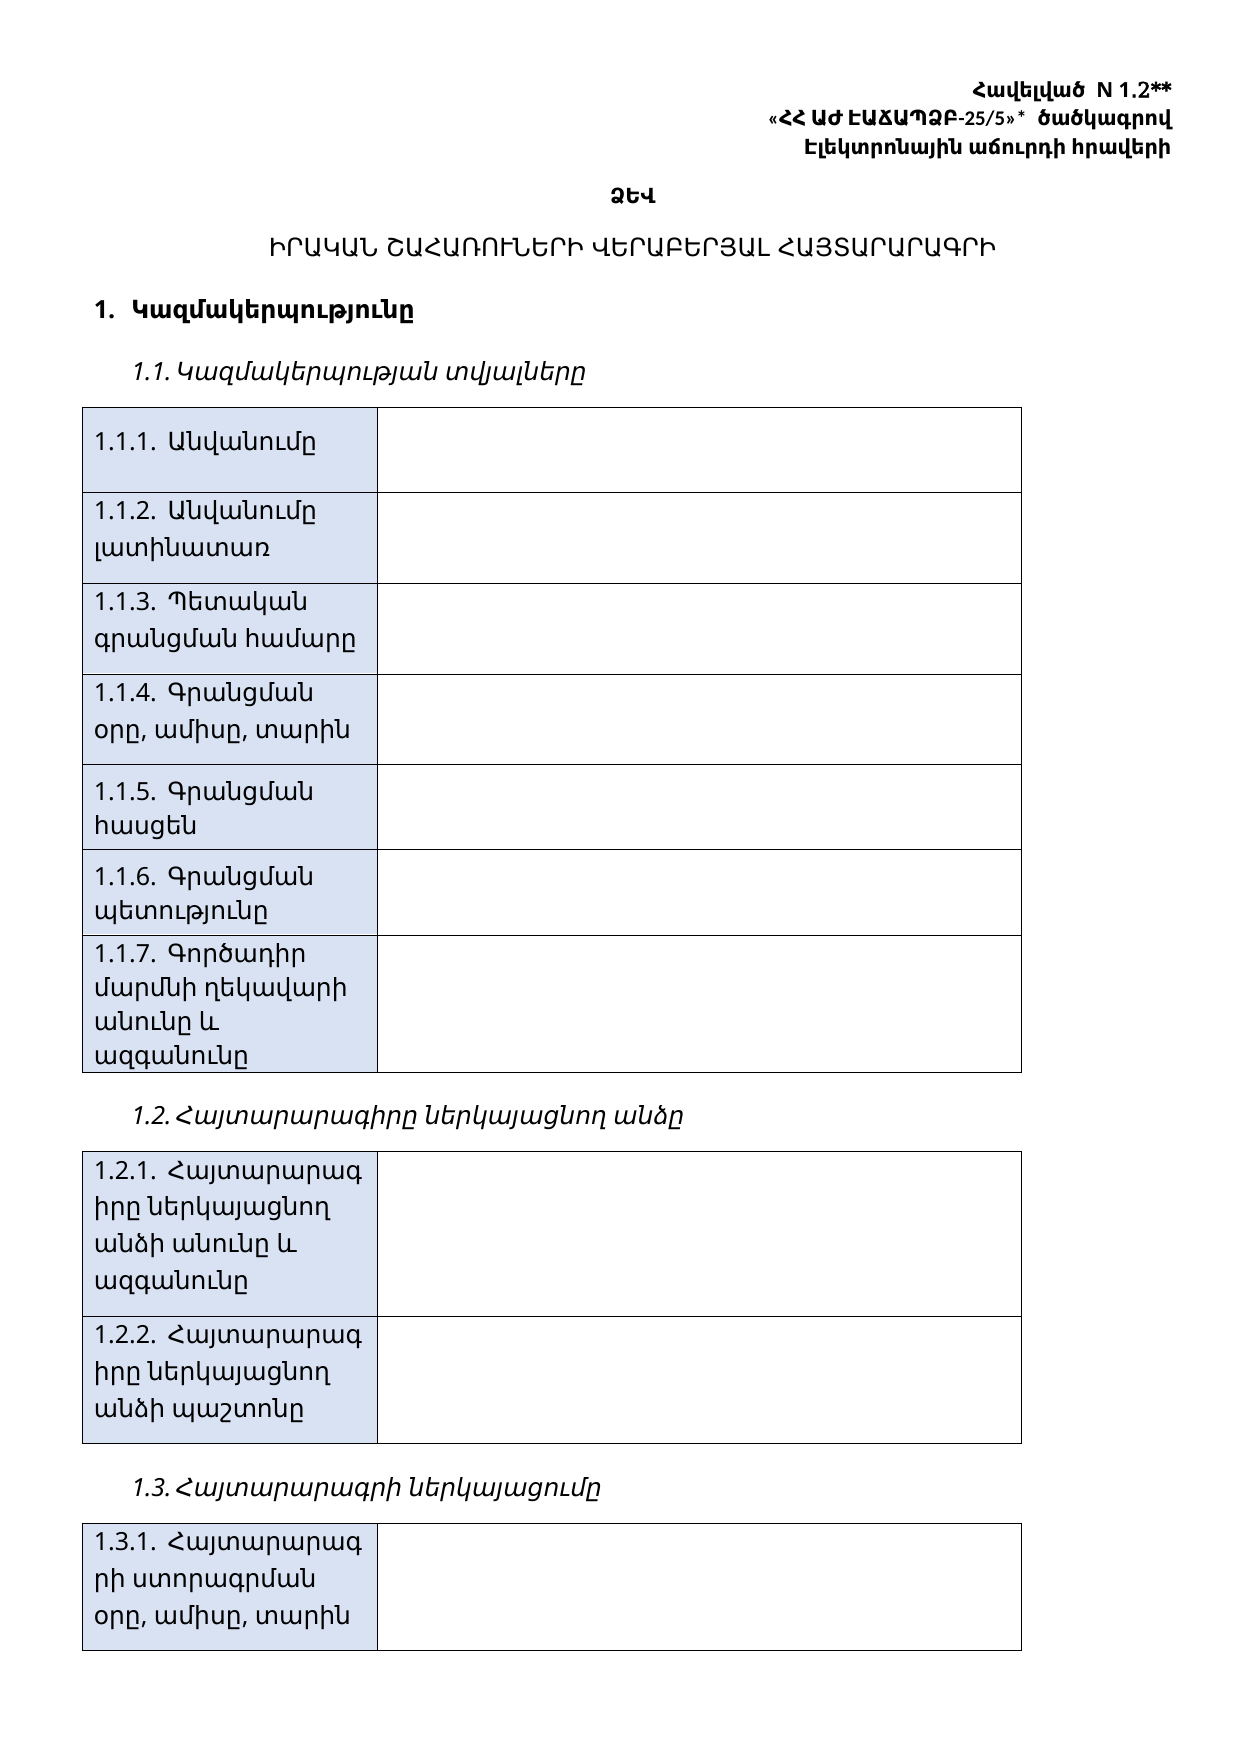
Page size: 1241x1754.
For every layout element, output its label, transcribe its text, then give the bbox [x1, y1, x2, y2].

table_header Անվանումը [83, 408, 377, 492]
table_header Հայտարարագիրը ներկայացնող անձի անունը և ազգանունը [83, 1152, 377, 1316]
table_cell [378, 936, 1021, 1072]
table_cell [378, 850, 1021, 934]
text Հավելված N 1․2** [94, 75, 1171, 103]
table_cell Գործադիր մարմնի ղեկավարի անունը և ազգանունը [83, 936, 377, 1072]
list Հայտարարագիրը ներկայացնող անձը [131, 1098, 1171, 1132]
table_header [378, 1152, 1021, 1316]
table_cell Գրանցման օրը, ամիսը, տարին [83, 675, 377, 764]
text ԻՐԱԿԱՆ ՇԱՀԱՌՈՒՆԵՐԻ ՎԵՐԱԲԵՐՅԱԼ ՀԱՅՏԱՐԱՐԱԳՐԻ [94, 233, 1171, 262]
table_cell [378, 584, 1021, 673]
text «ՀՀ ԱԺ ԷԱՃԱՊՁԲ-25/5»* ծածկագրով [94, 103, 1171, 132]
table_cell Գրանցման պետությունը [83, 850, 377, 934]
text ՁԵՎ [94, 184, 1171, 209]
table_cell [378, 765, 1021, 849]
table_cell Պետական գրանցման համարը [83, 584, 377, 673]
list Կազմակերպությունը [94, 291, 1171, 326]
table_cell Գրանցման հասցեն [83, 765, 377, 849]
table_cell Անվանումը լատինատառ [83, 493, 377, 583]
table_cell [378, 1317, 1021, 1443]
text Էլեկտրոնային աճուրդի հրավերի [94, 132, 1171, 160]
list Հայտարարագրի ներկայացումը [131, 1469, 1171, 1503]
table_cell [378, 675, 1021, 764]
table_header Հայտարարագրի ստորագրման օրը, ամիսը, տարին [83, 1524, 377, 1650]
list Կազմակերպության տվյալները [131, 353, 1171, 387]
table_cell [378, 493, 1021, 583]
table_header [378, 408, 1021, 492]
table_cell Հայտարարագիրը ներկայացնող անձի պաշտոնը [83, 1317, 377, 1443]
table_header [378, 1524, 1021, 1650]
